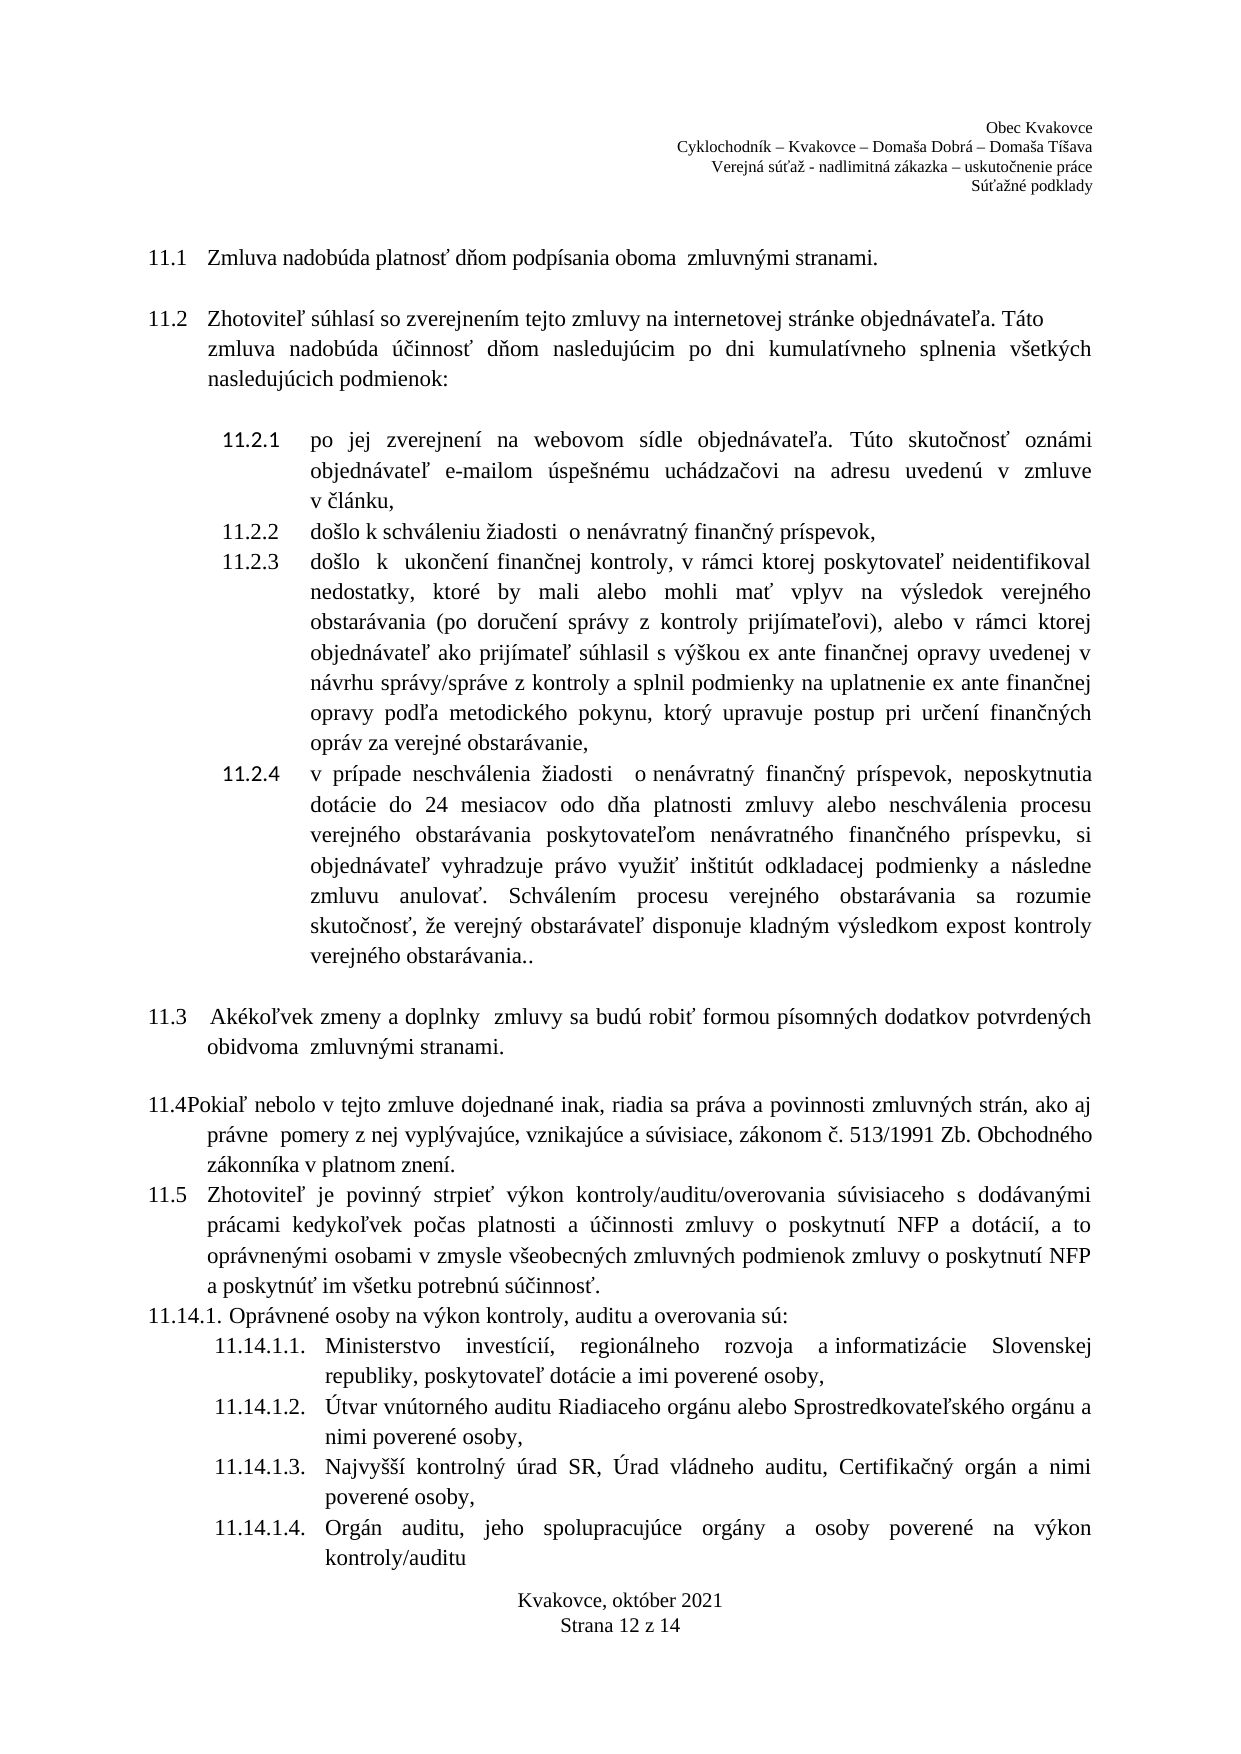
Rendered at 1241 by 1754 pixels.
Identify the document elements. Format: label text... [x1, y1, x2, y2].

list Akékoľvek zmeny a doplnky zmluvy sa budú robiť formou písomných dodatkov potvrdených obidvoma zmluvnými stranami. [148, 1003, 1092, 1059]
list Orgán auditu, jeho spolupracujúce orgány a osoby poverené na výkon kontroly/auditu [214, 1514, 1092, 1570]
list Zmluva nadobúda platnosť dňom podpísania oboma zmluvnými stranami. [148, 244, 1092, 271]
list Zhotoviteľ súhlasí so zverejnením tejto zmluvy na internetovej stránke objednávateľa. Táto [148, 304, 1092, 331]
list Pokiaľ nebolo v tejto zmluve dojednané inak, riadia sa práva a povinnosti zmluvných strán, ako aj právne pomery z nej vyplývajúce, vznikajúce a súvisiace, zákonom č. 513/1991 Zb. Obchodného zákonníka v platnom znení. [148, 1091, 1092, 1177]
text zmluva nadobúda účinnosť dňom nasledujúcim po dni kumulatívneho splnenia všetkých nasledujúcich podmienok: [208, 335, 1092, 391]
list Ministerstvo investícií, regionálneho rozvoja a informatizácie Slovenskej republiky, poskytovateľ dotácie a imi poverené osoby, [214, 1332, 1092, 1389]
list Zhotoviteľ je povinný strpieť výkon kontroly/auditu/overovania súvisiaceho s dodávanými prácami kedykoľvek počas platnosti a účinnosti zmluvy o poskytnutí NFP a dotácií, a to oprávnenými osobami v zmysle všeobecných zmluvných podmienok zmluvy o poskytnutí NFP a poskytnúť im všetku potrebnú súčinnosť. [148, 1181, 1092, 1298]
list Útvar vnútorného auditu Riadiaceho orgánu alebo Sprostredkovateľského orgánu a nimi poverené osoby, [214, 1393, 1092, 1449]
list v prípade neschválenia žiadosti o nenávratný finančný príspevok, neposkytnutia dotácie do 24 mesiacov odo dňa platnosti zmluvy alebo neschválenia procesu verejného obstarávania poskytovateľom nenávratného finančného príspevku, si objednávateľ vyhradzuje právo využiť inštitút odkladacej podmienky a následne zmluvu anulovať. Schválením procesu verejného obstarávania sa rozumie skutočnosť, že verejný obstarávateľ disponuje kladným výsledkom expost kontroly verejného obstarávania.. [222, 759, 1092, 969]
list došlo k schváleniu žiadosti o nenávratný finančný príspevok, [222, 518, 1092, 544]
list Najvyšší kontrolný úrad SR, Úrad vládneho auditu, Certifikačný orgán a nimi poverené osoby, [214, 1453, 1092, 1510]
list po jej zverejnení na webovom sídle objednávateľa. Túto skutočnosť oznámi objednávateľ e-mailom úspešnému uchádzačovi na adresu uvedenú v zmluve v článku, [222, 425, 1092, 514]
list Oprávnené osoby na výkon kontroly, auditu a overovania sú: [148, 1302, 1092, 1328]
list došlo k ukončení finančnej kontroly, v rámci ktorej poskytovateľ neidentifikoval nedostatky, ktoré by mali alebo mohli mať vplyv na výsledok verejného obstarávania (po doručení správy z kontroly prijímateľovi), alebo v rámci ktorej objednávateľ ako prijímateľ súhlasil s výškou ex ante finančnej opravy uvedenej v návrhu správy/správe z kontroly a splnil podmienky na uplatnenie ex ante finančnej opravy podľa metodického pokynu, ktorý upravuje postup pri určení finančných opráv za verejné obstarávanie, [222, 548, 1092, 756]
